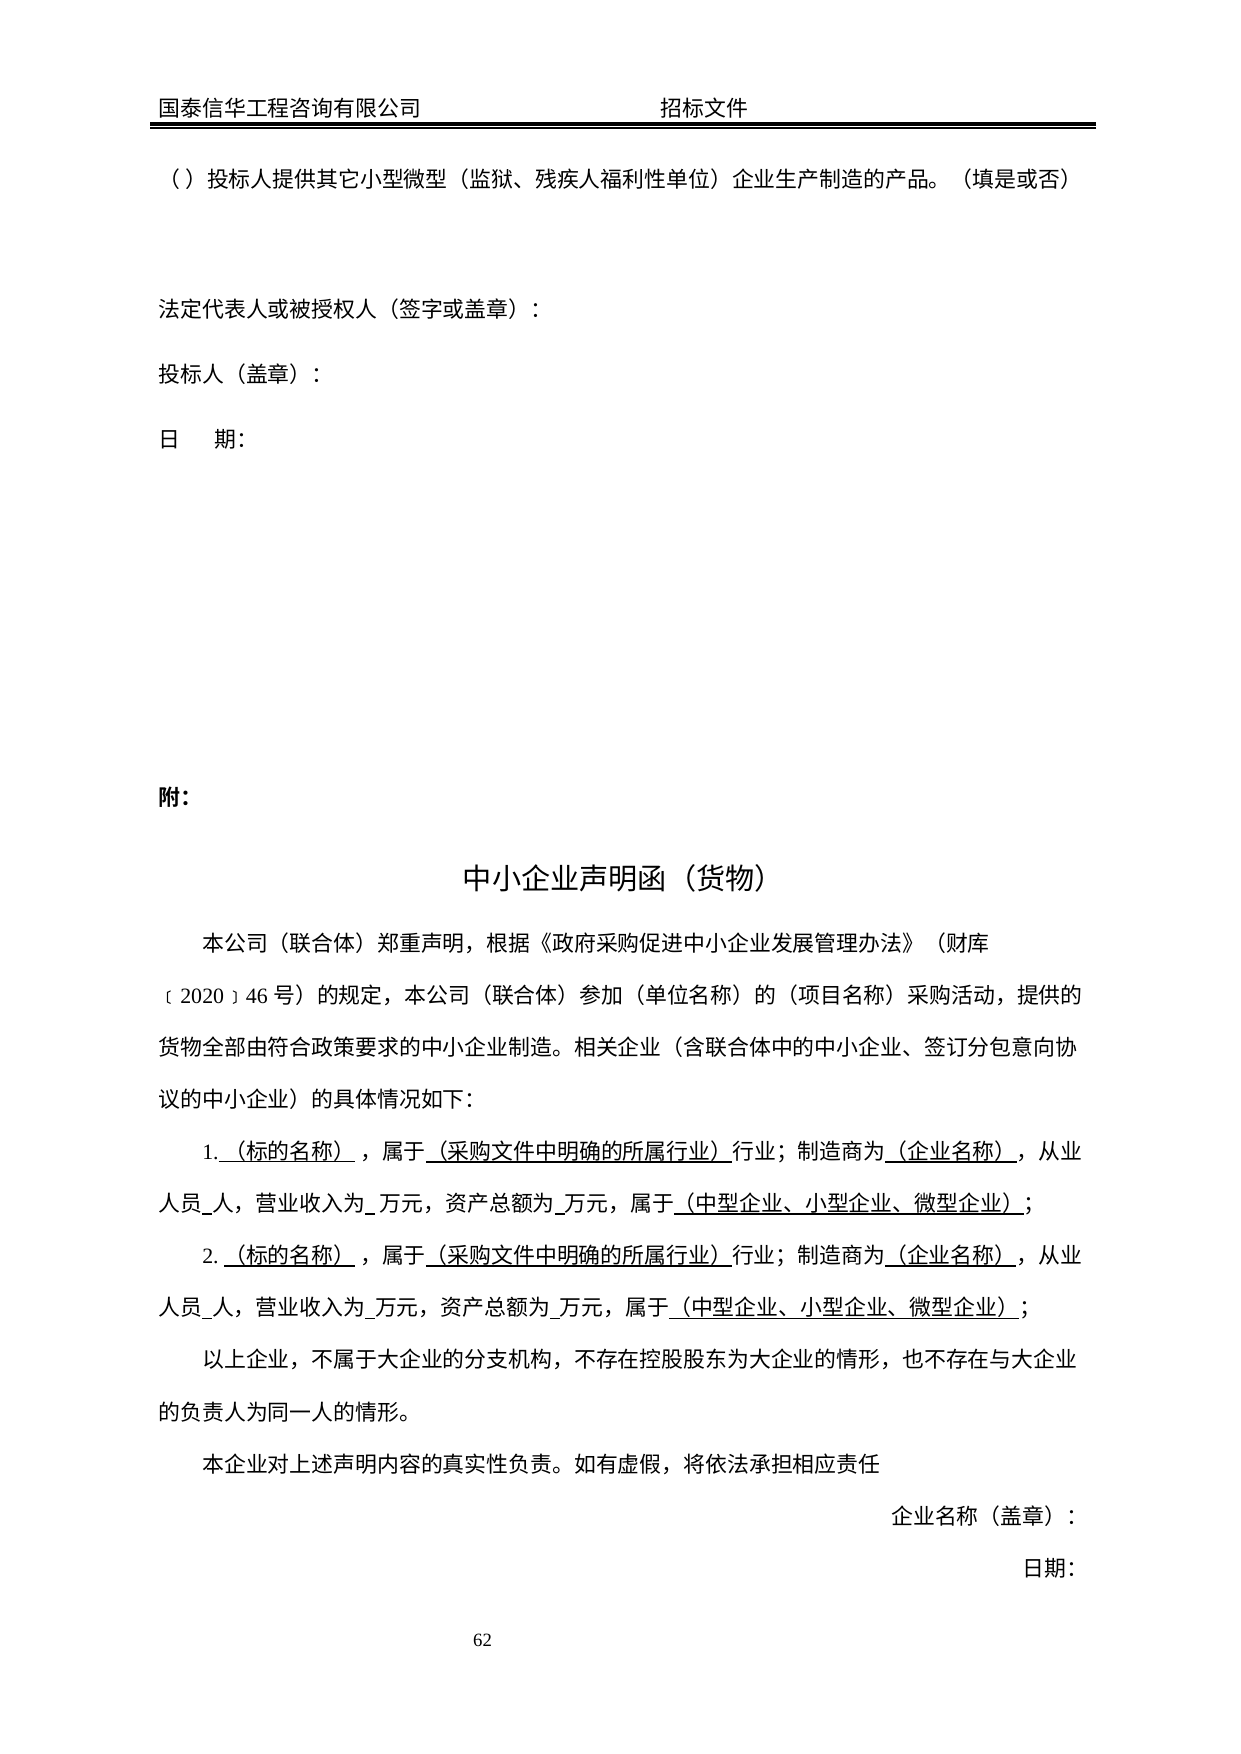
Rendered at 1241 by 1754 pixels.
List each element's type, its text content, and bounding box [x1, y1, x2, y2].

text 本公司（联合体）郑重声明，根据《政府采购促进中小企业发展管理办法》（财库﹝2020﹞46 号）的规定，本公司（联合体）参加（单位名称）的（项目名称）采购活动，提供的货物全部由符合政策要求的中小企业制造。相关企业（含联合体中的中小企业、签订分包意向协议的中小企业）的具体情况如下： [158, 909, 1088, 1118]
text 法定代表人或被授权人（签字或盖章）： [158, 292, 1088, 324]
text 1. （标的名称） ，属于（采购文件中明确的所属行业）行业；制造商为（企业名称），从业人员 人，营业收入为 万元，资产总额为 万元，属于（中型企业、小型企业、微型企业）； [158, 1118, 1088, 1222]
text 2. （标的名称） ，属于（采购文件中明确的所属行业）行业；制造商为（企业名称），从业人员 人，营业收入为 万元，资产总额为 万元，属于（中型企业、小型企业、微型企业）； [158, 1222, 1088, 1326]
text 日期： [158, 1534, 1088, 1587]
text （ ）投标人提供其它小型微型（监狱、残疾人福利性单位）企业生产制造的产品。（填是或否） [158, 162, 1088, 194]
text 投标人（盖章）： [158, 357, 1088, 389]
text 中小企业声明函（货物） [158, 844, 1088, 909]
text 日 期： [158, 422, 1088, 454]
text 以上企业，不属于大企业的分支机构，不存在控股股东为大企业的情形，也不存在与大企业的负责人为同一人的情形。 [158, 1326, 1088, 1430]
text 附： [158, 779, 1088, 812]
text 企业名称（盖章）： [158, 1482, 1088, 1534]
text 本企业对上述声明内容的真实性负责。如有虚假，将依法承担相应责任 [158, 1430, 1088, 1482]
